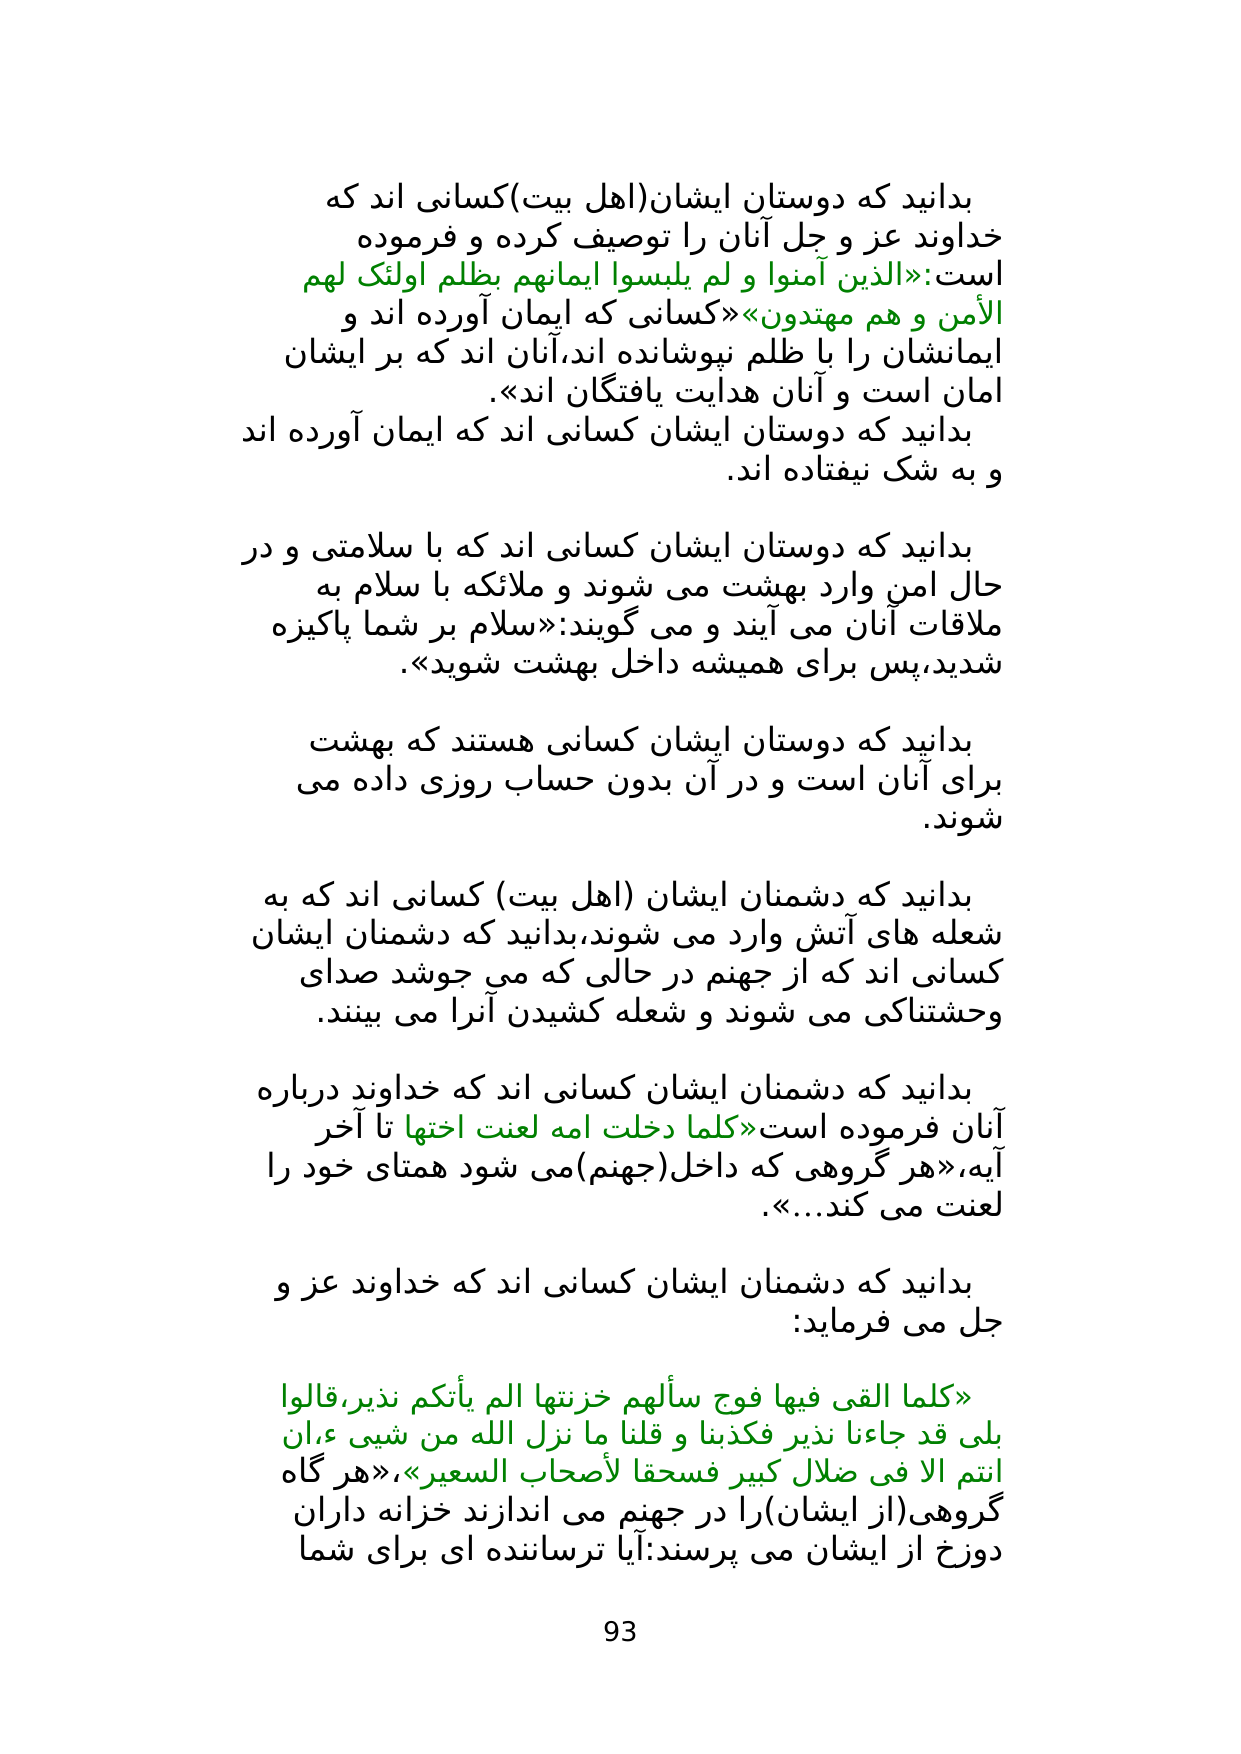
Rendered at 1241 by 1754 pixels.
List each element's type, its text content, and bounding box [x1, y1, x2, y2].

text بدانید که دشمنان ایشان (اهل بیت) کسانی اند که به شعله های آتش وارد می شوند،بدانید که دشمنان ایشان کسانی اند که از جهنم در حالی که می جوشد صدای وحشتناکی می شوند و شعله کشیدن آنرا می بینند. [236, 875, 1004, 1030]
text بدانید که دوستان ایشان کسانی اند که ایمان آورده اند و به شک نیفتاده اند. [236, 410, 1004, 488]
text بدانید که دشمنان ایشان کسانی اند که خداوند عز و جل می فرماید: [236, 1263, 1004, 1340]
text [236, 1379, 1004, 1568]
text بدانید که دوستان ایشان کسانی اند که با سلامتی و در حال امن وارد بهشت می شوند و ملائکه با سلام به ملاقات آنان می آیند و می گویند:«سلام بر شما پاکیزه شدید،پس برای همیشه داخل بهشت شوید». [236, 526, 1004, 682]
text بدانید که دوستان ایشان کسانی هستند که بهشت برای آنان است و در آن بدون حساب روزی داده می شوند. [236, 720, 1004, 837]
text بدانید که دشمنان ایشان کسانی اند که خداوند درباره آنان فرموده است«کلما دخلت امه لعنت اختها تا آخر آیه،«هر گروهی که داخل(جهنم)می شود همتای خود را لعنت می کند…». [236, 1069, 1004, 1224]
text بدانید که دوستان ایشان(اهل بیت)کسانی اند که خداوند عز و جل آنان را توصیف کرده و فرموده است:«الذین آمنوا و لم یلبسوا ایمانهم بظلم اولئک لهم الأمن و هم مهتدون»«کسانی که ایمان آورده اند و ایمانشان را با ظلم نپوشانده اند،آنان اند که بر ایشان امان است و آنان هدایت یافتگان اند». [236, 177, 1004, 410]
